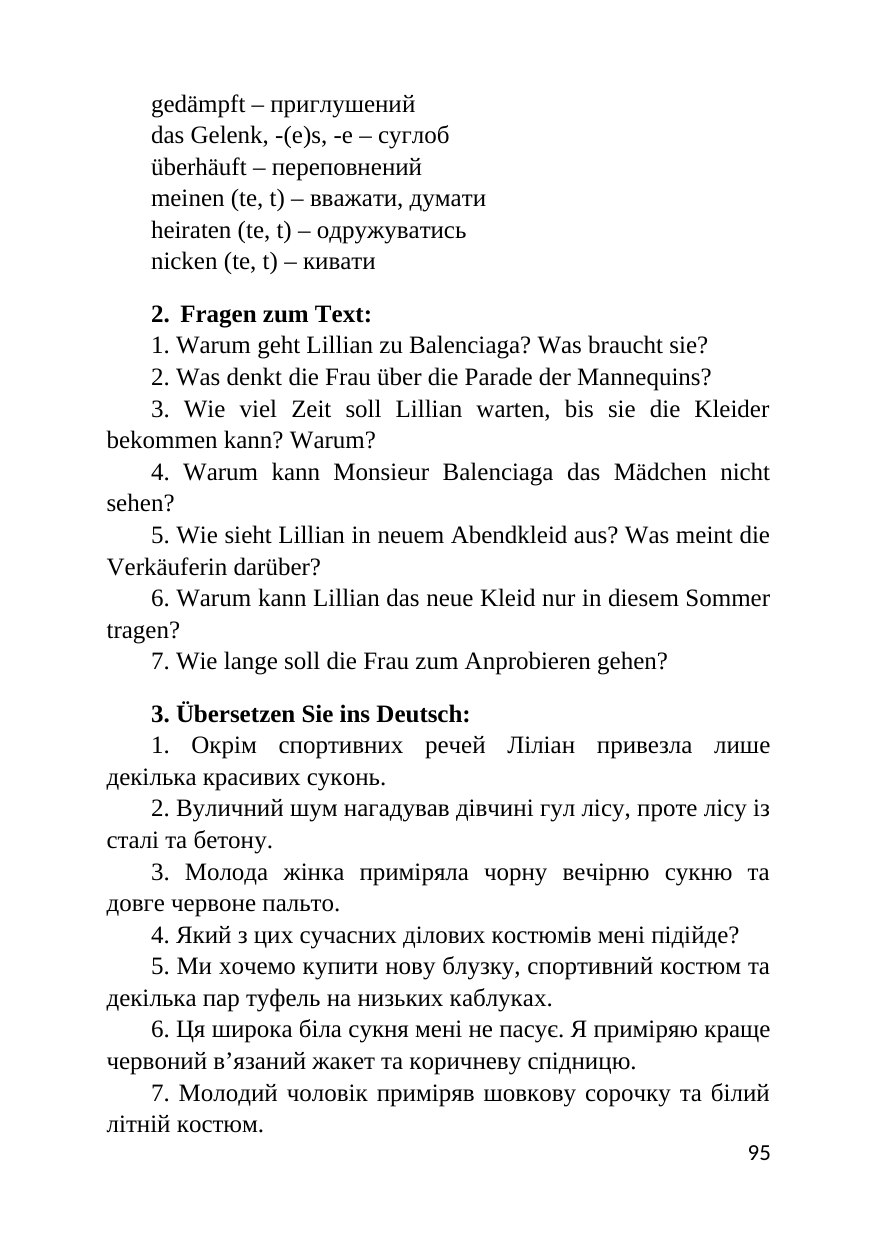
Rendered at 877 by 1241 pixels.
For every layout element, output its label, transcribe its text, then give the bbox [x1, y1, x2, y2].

text 4. Warum kann Monsieur Balenciaga das Mädchen nicht sehen? [106, 457, 771, 517]
text 6. Warum kann Lillian das neue Kleid nur in diesem Sommer tragen? [106, 583, 771, 643]
text 1. Warum geht Lillian zu Balenciaga? Was braucht sie? [106, 331, 771, 359]
text 7. Wie lange soll die Frau zum Anprobieren gehen? [106, 646, 771, 675]
text 5. Ми хочемо купити нову блузку, спортивний костюм та декілька пар туфель на низьких каблуках. [106, 951, 771, 1012]
text das Gelenk, -(e)s, -e – суглоб [106, 120, 771, 149]
text 3. Молода жінка приміряла чорну вечірню сукню та довге червоне пальто. [106, 857, 771, 917]
text 2. Was denkt die Frau über die Parade der Mannequins? [106, 362, 771, 391]
text 1. Окрім спортивних речей Ліліан привезла лише декілька красивих суконь. [106, 730, 771, 791]
text 4. Який з цих сучасних ділових костюмів мені підійде? [106, 920, 771, 948]
text heiraten (te, t) – одружуватись [106, 215, 771, 244]
text 3. Wie viel Zeit soll Lillian warten, bis sie die Kleider bekommen kann? Warum? [106, 394, 771, 454]
text meinen (te, t) – вважати, думати [106, 183, 771, 212]
text gedämpft – приглушений [106, 89, 771, 117]
text 2. Вуличний шум нагадував дівчині гул лісу, проте лісу із сталі та бетону. [106, 793, 771, 854]
text 3. Übersetzen Sie ins Deutsch: [106, 699, 771, 728]
text nicken (te, t) – кивати [106, 246, 771, 275]
text 5. Wie sieht Lillian in neuem Abendkleid aus? Was meint die Verkäuferin darüber? [106, 520, 771, 580]
text überhäuft – переповнений [106, 152, 771, 181]
list Fragen zum Text: [106, 299, 771, 328]
text 6. Ця широка біла сукня мені не пасує. Я приміряю краще червоний в’язаний жакет та коричневу спідницю. [106, 1014, 771, 1075]
text 7. Молодий чоловік приміряв шовкову сорочку та білий літній костюм. [106, 1078, 771, 1138]
